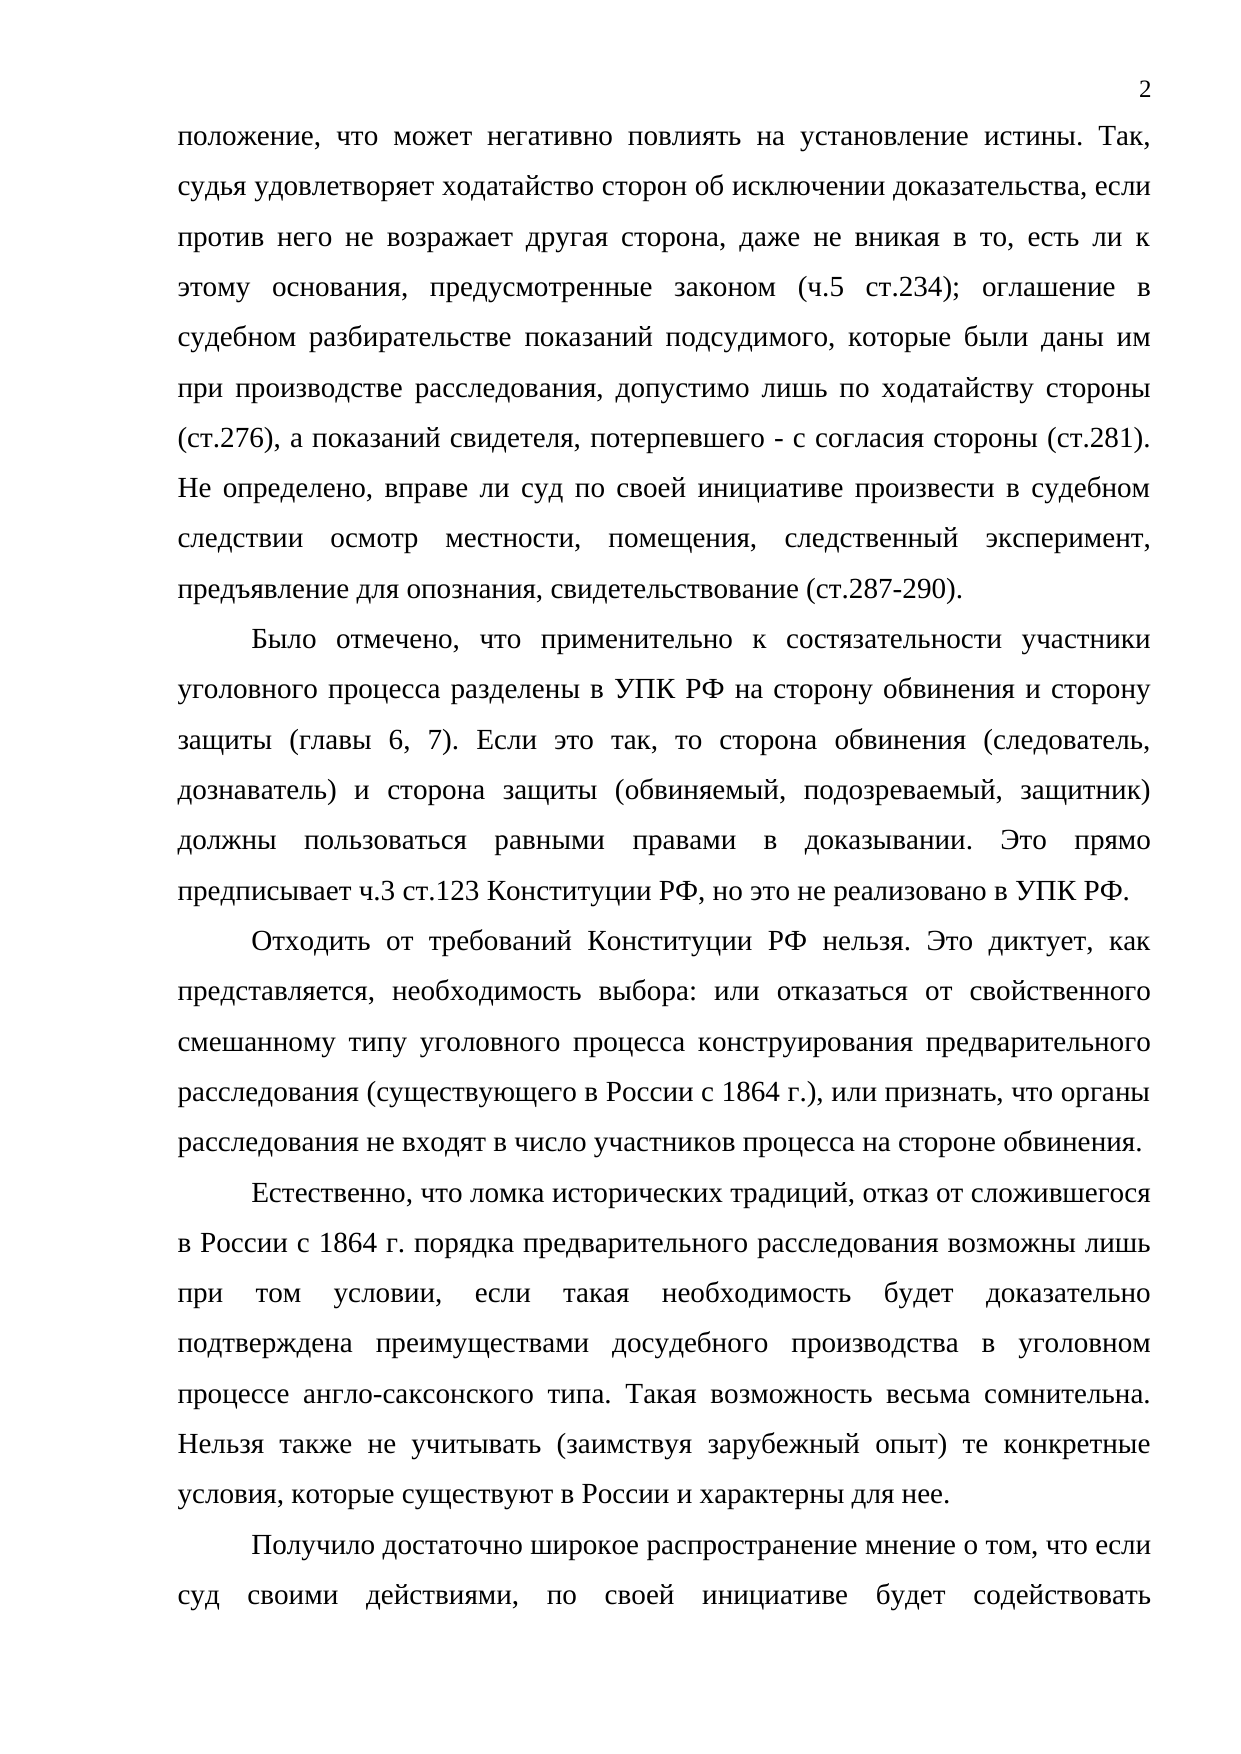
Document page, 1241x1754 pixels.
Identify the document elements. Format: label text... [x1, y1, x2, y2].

text Было отмечено, что применительно к состязательности участники уголовного процесса разделены в УПК РФ на сторону обвинения и сторону защиты (главы 6, 7). Если это так, то сторона обвинения (следователь, дознаватель) и сторона защиты (обвиняемый, подозреваемый, защитник) должны пользоваться равными правами в доказывании. Это прямо предписывает ч.3 ст.123 Конституции РФ, но это не реализовано в УПК РФ. [177, 621, 1152, 906]
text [177, 118, 1152, 604]
text Естественно, что ломка исторических традиций, отказ от сложившегося в России с . порядка предварительного расследования возможны лишь при том условии, если такая необходимость будет доказательно подтверждена преимуществами досудебного производства в уголовном процессе англо-саксонского типа. Такая возможность весьма сомнительна. Нельзя также не учитывать (заимствуя зарубежный опыт) те конкретные условия, которые существуют в России и характерны для нее. [177, 1175, 1152, 1510]
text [177, 1527, 1152, 1611]
text Отходить от требований Конституции РФ нельзя. Это диктует, как представляется, необходимость выбора: или отказаться от свойственного смешанному типу уголовного процесса конструирования предварительного расследования (существующего в России с .), или признать, что органы расследования не входят в число участников процесса на стороне обвинения. [177, 923, 1152, 1158]
